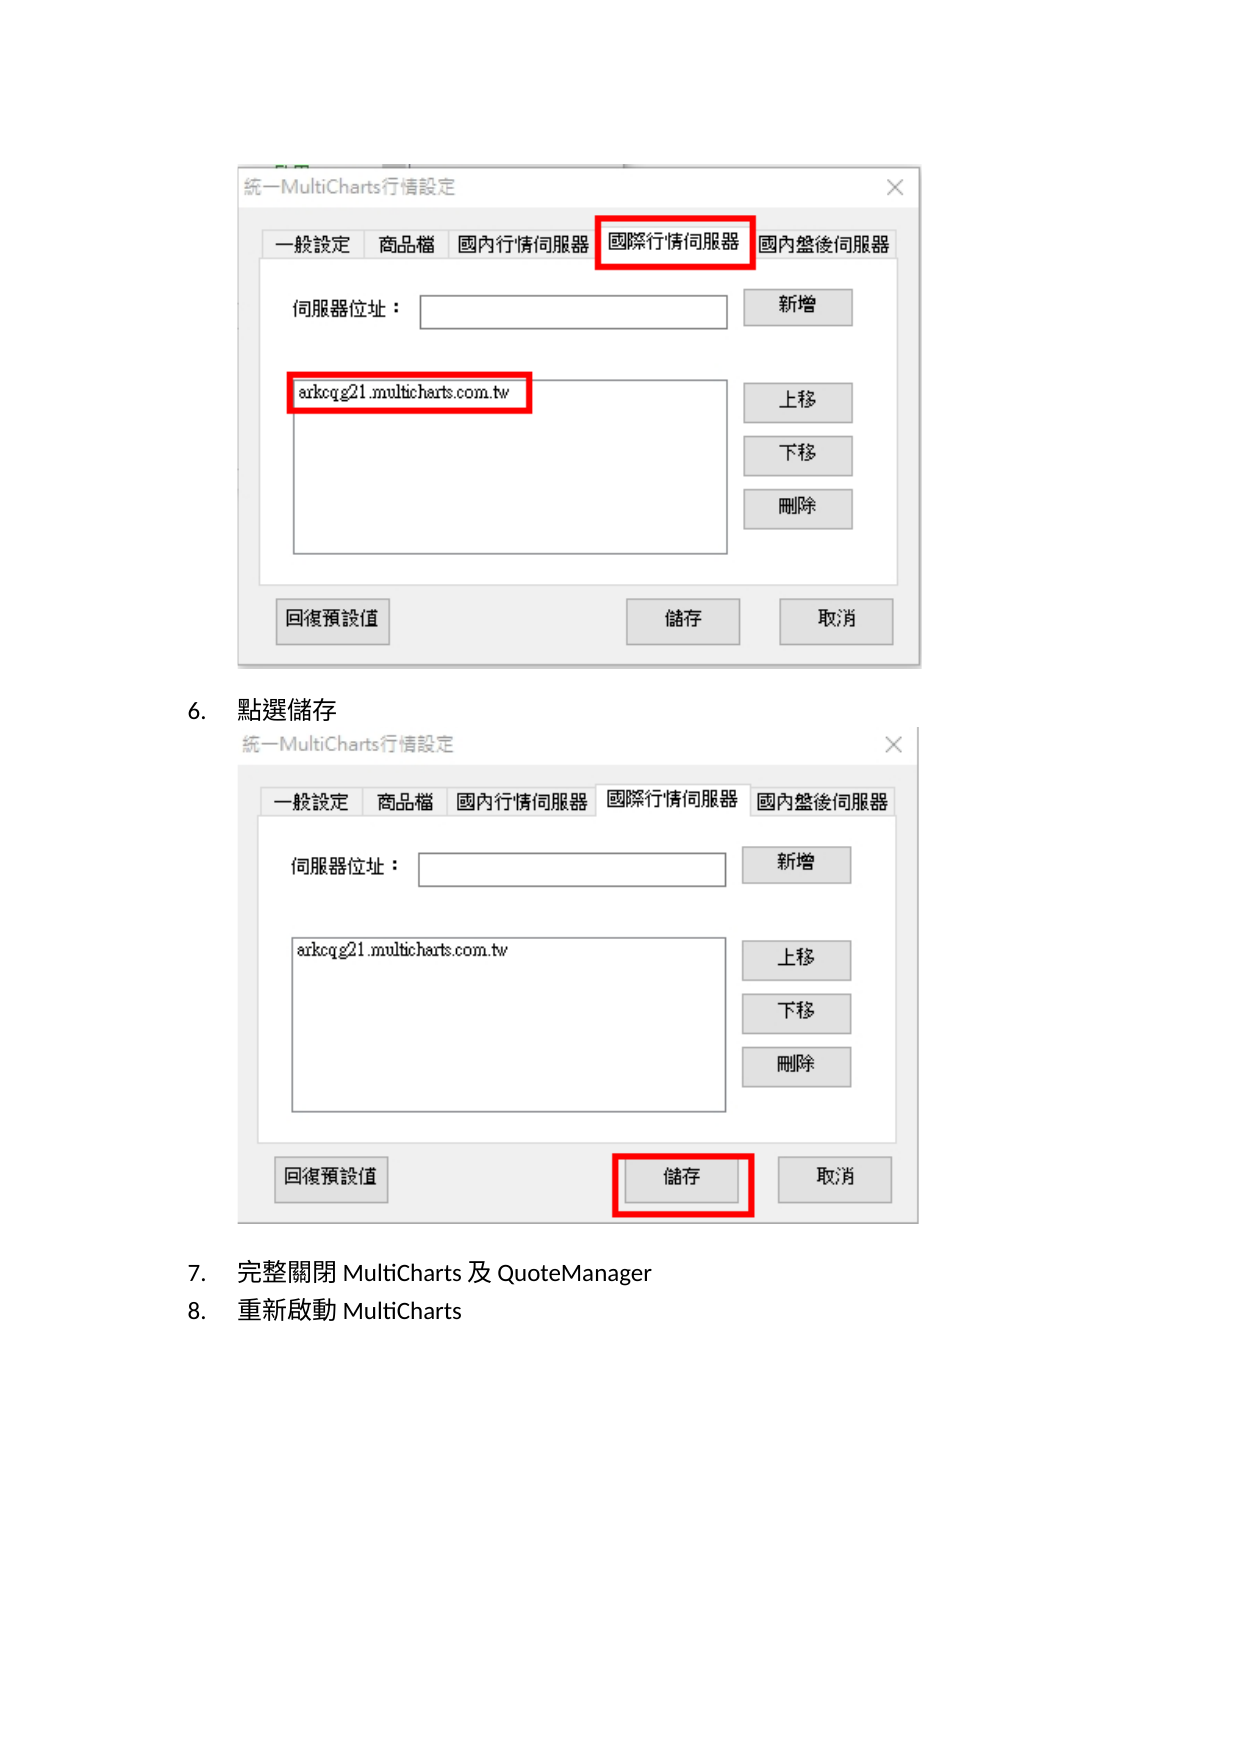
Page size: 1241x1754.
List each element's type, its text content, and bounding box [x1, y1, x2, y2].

picture [237, 727, 919, 1224]
list 重新啟動MultiCharts [187, 1289, 1053, 1327]
list 完整關閉MultiCharts及QuoteManager [187, 1252, 1053, 1289]
picture [237, 164, 922, 669]
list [187, 164, 1053, 689]
